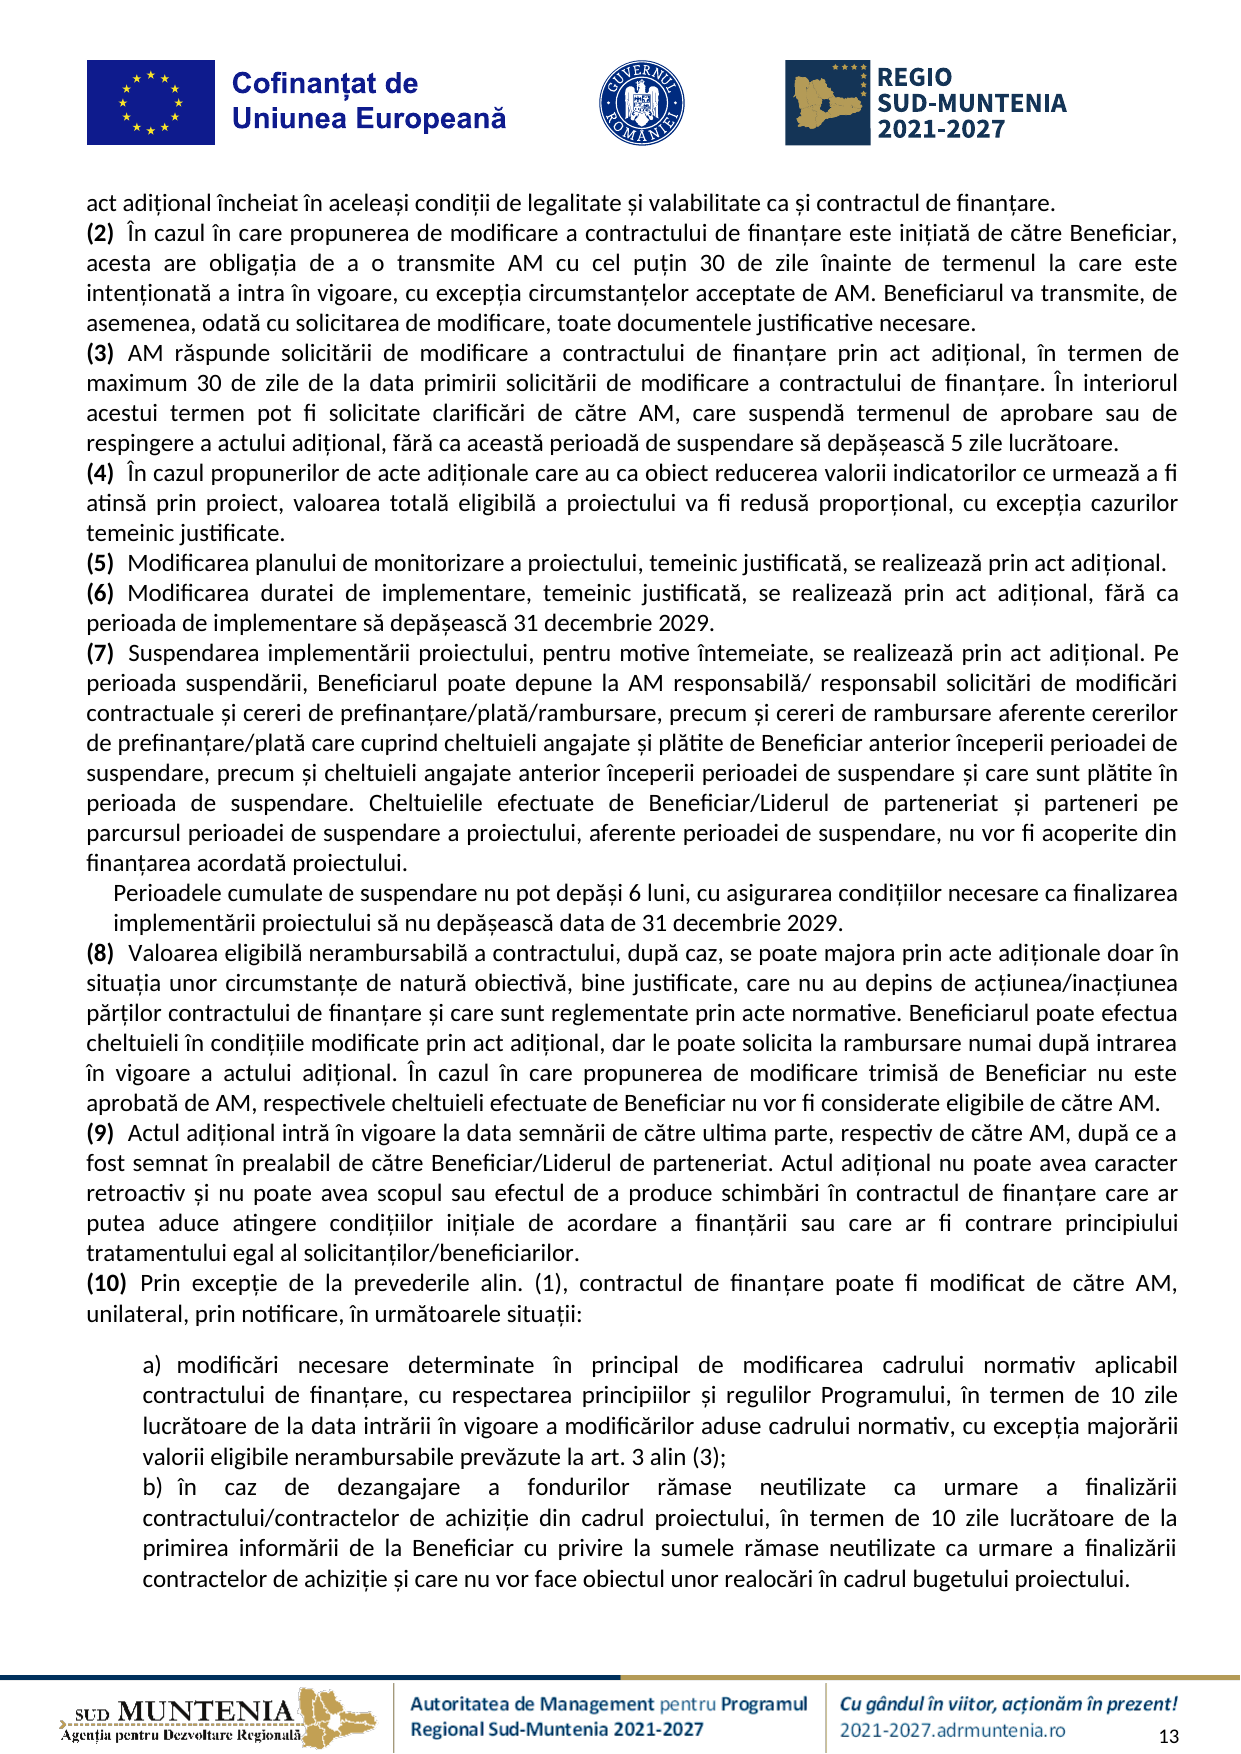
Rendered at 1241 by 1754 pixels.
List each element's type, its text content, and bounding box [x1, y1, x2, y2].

list în caz de dezangajare a fondurilor rămase neutilizate ca urmare a finalizării contractului/contractelor de achiziţie din cadrul proiectului, în termen de 10 zile lucrătoare de la primirea informării de la Beneficiar cu privire la sumele rămase neutilizate ca urmare a finalizării contractelor de achiziţie şi care nu vor face obiectul unor realocări în cadrul bugetului proiectului. [142, 1471, 1179, 1593]
list Actul adiţional intră în vigoare la data semnării de către ultima parte, respectiv de către AM, după ce a fost semnat în prealabil de către Beneficiar/Liderul de parteneriat. Actul adiţional nu poate avea caracter retroactiv şi nu poate avea scopul sau efectul de a produce schimbări în contractul de finanţare care ar putea aduce atingere condiţiilor iniţiale de acordare a finanţării sau care ar fi contrare principiului tratamentului egal al solicitanţilor/beneficiarilor. [86, 1117, 1179, 1267]
list În cazul propunerilor de acte adiţionale care au ca obiect reducerea valorii indicatorilor ce urmează a fi atinsă prin proiect, valoarea totală eligibilă a proiectului va fi redusă proporţional, cu excepţia cazurilor temeinic justificate. [86, 457, 1179, 547]
list Modificarea planului de monitorizare a proiectului, temeinic justificată, se realizează prin act adiţional. [86, 547, 1179, 577]
list modificări necesare determinate în principal de modificarea cadrului normativ aplicabil contractului de finanţare, cu respectarea principiilor şi regulilor Programului, în termen de 10 zile lucrătoare de la data intrării în vigoare a modificărilor aduse cadrului normativ, cu excepţia majorării valorii eligibile nerambursabile prevăzute la art. 3 alin (3); [142, 1349, 1179, 1471]
text Perioadele cumulate de suspendare nu pot depăşi 6 luni, cu asigurarea condiţiilor necesare ca finalizarea implementării proiectului să nu depăşească data de 31 decembrie 2029. [113, 877, 1179, 937]
list AM răspunde solicitării de modificare a contractului de finanţare prin act adiţional, în termen de maximum 30 de zile de la data primirii solicitării de modificare a contractului de finanţare. În interiorul acestui termen pot fi solicitate clarificări de către AM, care suspendă termenul de aprobare sau de respingere a actului adiţional, fără ca această perioadă de suspendare să depăşească 5 zile lucrătoare. [86, 337, 1179, 457]
list Prin excepţie de la prevederile alin. (1), contractul de finanţare poate fi modificat de către AM, unilateral, prin notificare, în următoarele situaţii: [86, 1267, 1179, 1328]
list În cazul în care propunerea de modificare a contractului de finanţare este iniţiată de către Beneficiar, acesta are obligaţia de a o transmite AM cu cel puţin 30 de zile înainte de termenul la care este intenţionată a intra în vigoare, cu excepţia circumstanţelor acceptate de AM. Beneficiarul va transmite, de asemenea, odată cu solicitarea de modificare, toate documentele justificative necesare. [86, 217, 1179, 337]
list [86, 187, 1179, 217]
list Suspendarea implementării proiectului, pentru motive întemeiate, se realizează prin act adiţional. Pe perioada suspendării, Beneficiarul poate depune la AM responsabilă/ responsabil solicitări de modificări contractuale şi cereri de prefinanţare/plată/rambursare, precum şi cereri de rambursare aferente cererilor de prefinanţare/plată care cuprind cheltuieli angajate şi plătite de Beneficiar anterior începerii perioadei de suspendare, precum şi cheltuieli angajate anterior începerii perioadei de suspendare şi care sunt plătite în perioada de suspendare. Cheltuielile efectuate de Beneficiar/Liderul de parteneriat şi parteneri pe parcursul perioadei de suspendare a proiectului, aferente perioadei de suspendare, nu vor fi acoperite din finanţarea acordată proiectului. [86, 637, 1179, 877]
list Modificarea duratei de implementare, temeinic justificată, se realizează prin act adiţional, fără ca perioada de implementare să depăşească 31 decembrie 2029. [86, 577, 1179, 637]
list Valoarea eligibilă nerambursabilă a contractului, după caz, se poate majora prin acte adiţionale doar în situaţia unor circumstanţe de natură obiectivă, bine justificate, care nu au depins de acţiunea/inacţiunea părţilor contractului de finanţare şi care sunt reglementate prin acte normative. Beneficiarul poate efectua cheltuieli în condiţiile modificate prin act adiţional, dar le poate solicita la rambursare numai după intrarea în vigoare a actului adiţional. În cazul în care propunerea de modificare trimisă de Beneficiar nu este aprobată de AM, respectivele cheltuieli efectuate de Beneficiar nu vor fi considerate eligibile de către AM. [86, 937, 1179, 1117]
picture [0, 1675, 1241, 1754]
